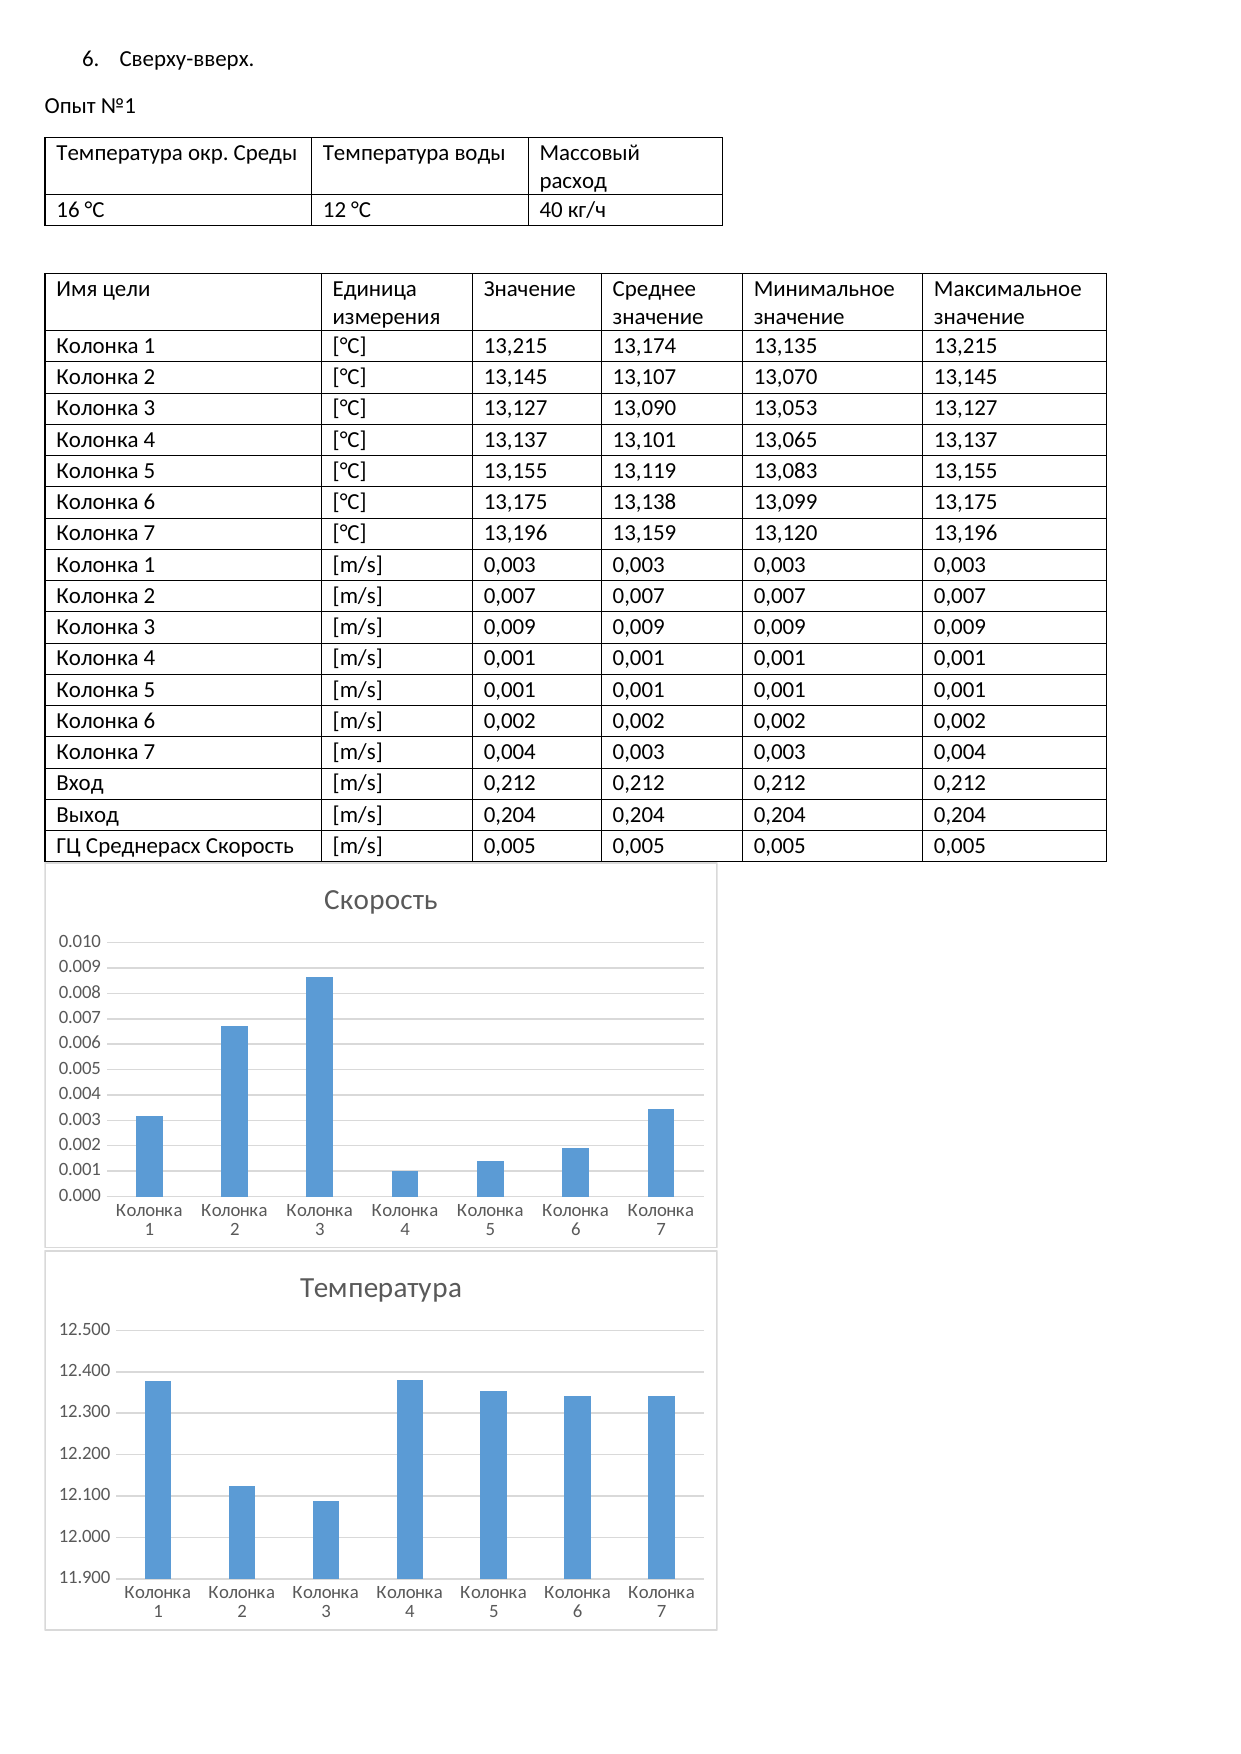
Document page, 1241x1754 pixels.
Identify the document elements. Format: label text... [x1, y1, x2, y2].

table_cell Вход [46, 769, 321, 799]
table_cell 0,212 [743, 769, 922, 799]
table_cell Колонка 7 [46, 519, 321, 549]
table_cell 13,127 [923, 394, 1106, 424]
table_cell 0,003 [923, 550, 1106, 580]
table_cell 0,005 [602, 831, 742, 861]
table_cell 0,002 [602, 706, 742, 736]
table_cell Колонка 2 [46, 362, 321, 392]
table_cell Колонка 1 [46, 331, 321, 361]
table_cell 0,001 [602, 675, 742, 705]
table_cell 0,001 [923, 644, 1106, 674]
table_cell 0,007 [602, 581, 742, 611]
table_cell 0,003 [743, 737, 922, 767]
table_cell 13,175 [473, 487, 601, 517]
table_cell Колонка 2 [46, 581, 321, 611]
table_cell Колонка 6 [46, 706, 321, 736]
table_cell 0,212 [923, 769, 1106, 799]
table_cell 0,002 [473, 706, 601, 736]
table_cell 0,003 [473, 550, 601, 580]
table_cell Колонка 6 [46, 487, 321, 517]
table_cell 12 °C [312, 195, 528, 225]
table_cell 0,204 [923, 800, 1106, 830]
table_cell Колонка 4 [46, 644, 321, 674]
table_cell [m/s] [322, 769, 472, 799]
table_cell 13,155 [923, 456, 1106, 486]
table_cell 13,137 [923, 425, 1106, 455]
table_cell 0,004 [923, 737, 1106, 767]
table_cell 0,002 [923, 706, 1106, 736]
table_header Температура воды [312, 138, 528, 194]
table_cell 13,083 [743, 456, 922, 486]
table_cell [m/s] [322, 675, 472, 705]
table_header Единица измерения [322, 274, 472, 330]
table_cell [m/s] [322, 644, 472, 674]
table_cell 13,215 [473, 331, 601, 361]
table_cell 13,101 [602, 425, 742, 455]
table_cell 13,138 [602, 487, 742, 517]
table_cell [m/s] [322, 800, 472, 830]
table_cell [m/s] [322, 612, 472, 642]
table_cell 13,196 [923, 519, 1106, 549]
table_cell [°C] [322, 456, 472, 486]
table_cell 0,001 [602, 644, 742, 674]
table_cell 13,053 [743, 394, 922, 424]
table_cell [m/s] [322, 706, 472, 736]
table_header Среднее значение [602, 274, 742, 330]
table_cell 13,145 [923, 362, 1106, 392]
table_cell 0,001 [743, 675, 922, 705]
table_cell 0,204 [473, 800, 601, 830]
table_cell [°C] [322, 394, 472, 424]
table_cell [°C] [322, 331, 472, 361]
table_cell Выход [46, 800, 321, 830]
table_cell 0,001 [473, 644, 601, 674]
table_cell 13,155 [473, 456, 601, 486]
text Опыт №1 [44, 91, 1196, 119]
table_cell 0,004 [473, 737, 601, 767]
list Сверху-вверх. [82, 44, 1196, 72]
table_cell 0,009 [743, 612, 922, 642]
table_cell [°C] [322, 487, 472, 517]
table_cell 13,127 [473, 394, 601, 424]
table_cell 0,007 [473, 581, 601, 611]
table_cell 0,005 [923, 831, 1106, 861]
table_cell Колонка 1 [46, 550, 321, 580]
table_cell 0,003 [602, 550, 742, 580]
table_cell 0,005 [743, 831, 922, 861]
table_cell 0,005 [473, 831, 601, 861]
table_cell Колонка 3 [46, 394, 321, 424]
table_cell 13,196 [473, 519, 601, 549]
table_cell 13,174 [602, 331, 742, 361]
table_cell 13,137 [473, 425, 601, 455]
table_cell 13,090 [602, 394, 742, 424]
table_header Массовый расход [529, 138, 722, 194]
table_cell 0,204 [743, 800, 922, 830]
table_cell 13,175 [923, 487, 1106, 517]
table_cell Колонка 7 [46, 737, 321, 767]
table_cell [m/s] [322, 831, 472, 861]
table_cell 13,159 [602, 519, 742, 549]
table_cell 0,212 [473, 769, 601, 799]
table_cell [°C] [322, 519, 472, 549]
table_cell 13,065 [743, 425, 922, 455]
table_cell Колонка 5 [46, 675, 321, 705]
table_cell 0,002 [743, 706, 922, 736]
table_cell 13,099 [743, 487, 922, 517]
table_cell 13,145 [473, 362, 601, 392]
table_cell 0,204 [602, 800, 742, 830]
table_cell 0,001 [473, 675, 601, 705]
table_cell 0,001 [923, 675, 1106, 705]
table_cell [m/s] [322, 581, 472, 611]
table_cell 13,070 [743, 362, 922, 392]
table_cell 13,119 [602, 456, 742, 486]
table_cell 0,003 [743, 550, 922, 580]
table_header Значение [473, 274, 601, 330]
table_cell 0,009 [602, 612, 742, 642]
table_cell Колонка 5 [46, 456, 321, 486]
table_cell 16 °C [46, 195, 311, 225]
table_cell [m/s] [322, 550, 472, 580]
table_cell 13,215 [923, 331, 1106, 361]
table_cell 13,135 [743, 331, 922, 361]
table_cell 0,001 [743, 644, 922, 674]
table_cell 0,009 [473, 612, 601, 642]
table_header Максимальное значение [923, 274, 1106, 330]
table_cell [m/s] [322, 737, 472, 767]
table_cell 0,009 [923, 612, 1106, 642]
table_cell [°C] [322, 362, 472, 392]
table_header Температура окр. Среды [46, 138, 311, 194]
table_cell 0,007 [923, 581, 1106, 611]
table_cell 0,212 [602, 769, 742, 799]
table_cell [°C] [322, 425, 472, 455]
table_header Минимальное значение [743, 274, 922, 330]
table_cell ГЦ Среднерасх Скорость [46, 831, 321, 861]
table_cell 0,003 [602, 737, 742, 767]
table_cell Колонка 3 [46, 612, 321, 642]
table_cell 13,107 [602, 362, 742, 392]
table_cell 40 кг/ч [529, 195, 722, 225]
table_cell 13,120 [743, 519, 922, 549]
table_cell Колонка 4 [46, 425, 321, 455]
table_header Имя цели [46, 274, 321, 330]
table_cell 0,007 [743, 581, 922, 611]
